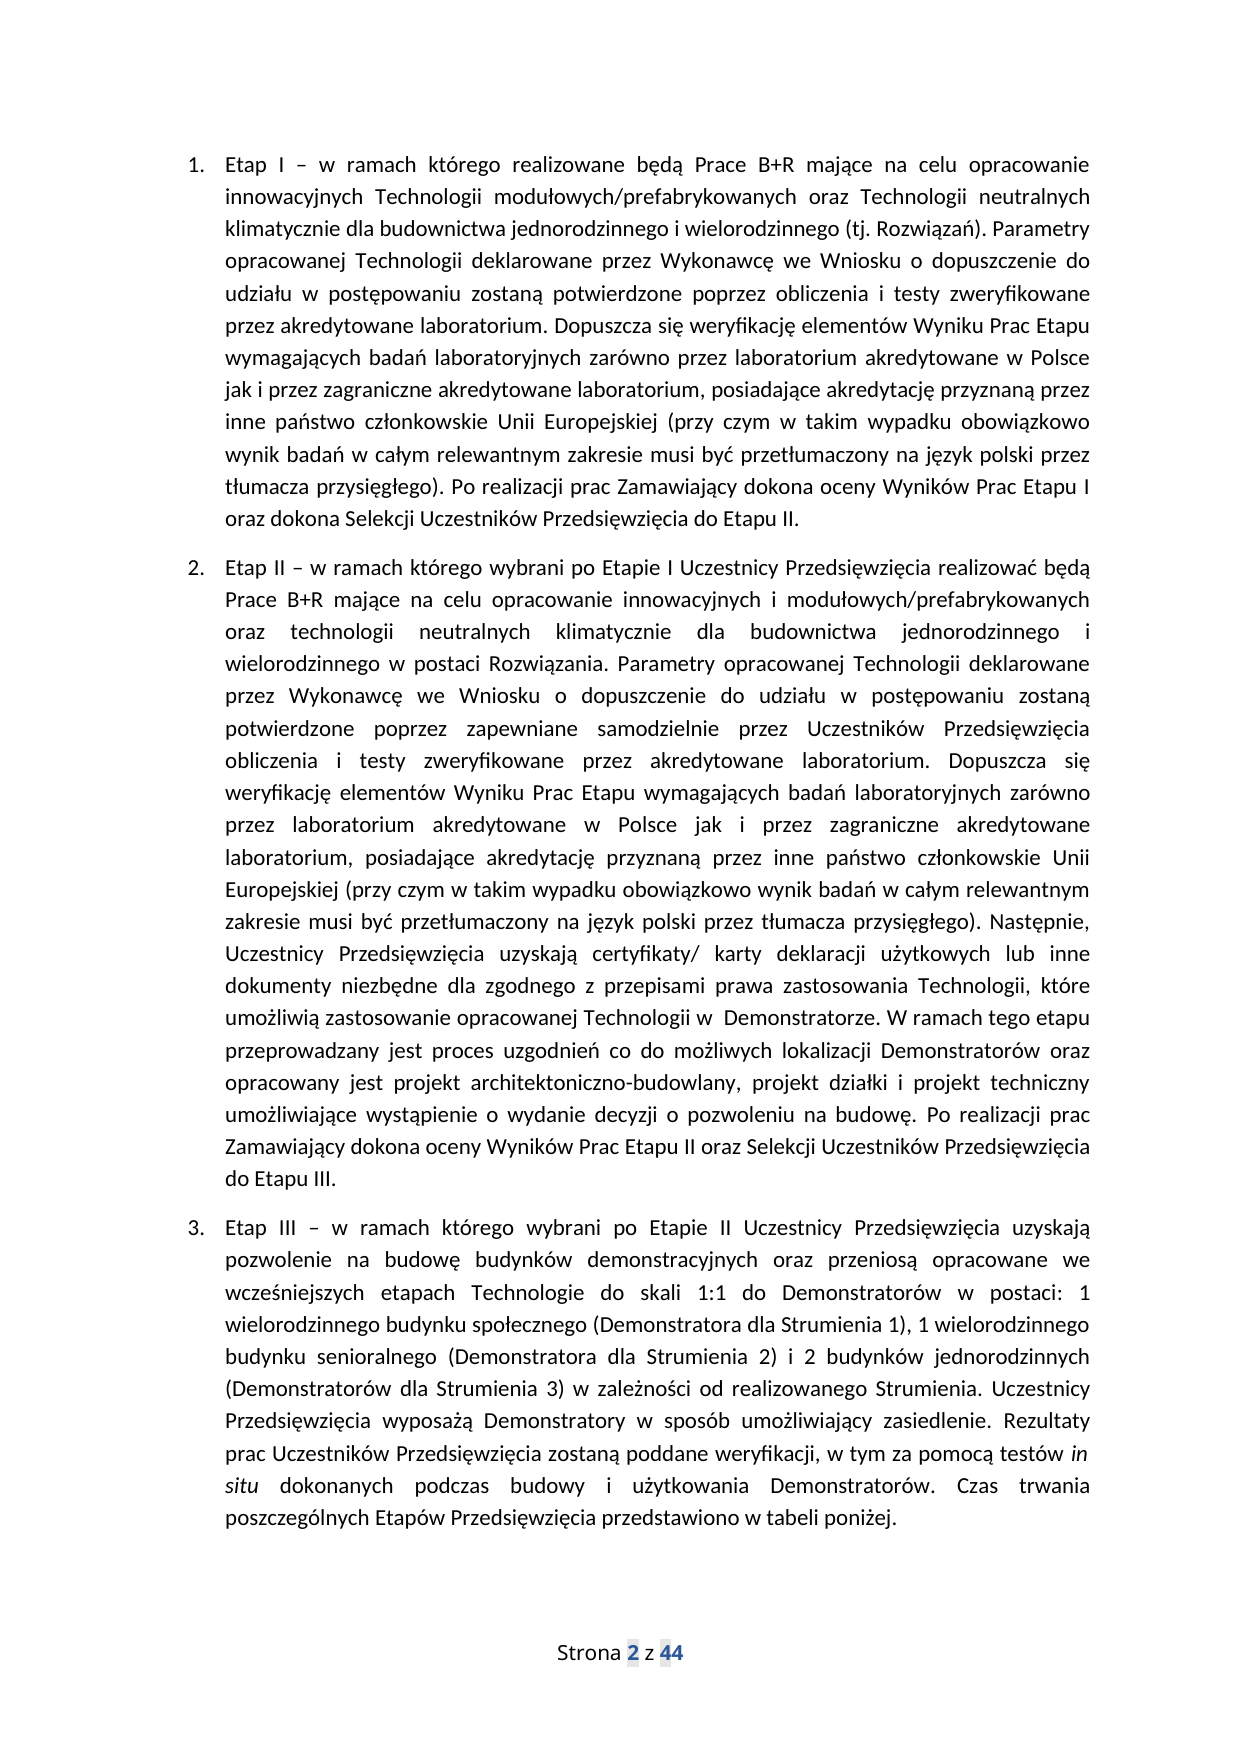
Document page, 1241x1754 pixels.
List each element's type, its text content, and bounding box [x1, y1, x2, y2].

list Etap I – w ramach którego realizowane będą Prace B+R mające na celu opracowanie innowacyjnych Technologii modułowych/prefabrykowanych oraz Technologii neutralnych klimatycznie dla budownictwa jednorodzinnego i wielorodzinnego (tj. Rozwiązań). Parametry opracowanej Technologii deklarowane przez Wykonawcę we Wniosku o dopuszczenie do udziału w postępowaniu zostaną potwierdzone poprzez obliczenia i testy zweryfikowane przez akredytowane laboratorium. Dopuszcza się weryfikację elementów Wyniku Prac Etapu wymagających badań laboratoryjnych zarówno przez laboratorium akredytowane w Polsce jak i przez zagraniczne akredytowane laboratorium, posiadające akredytację przyznaną przez inne państwo członkowskie Unii Europejskiej (przy czym w takim wypadku obowiązkowo wynik badań w całym relewantnym zakresie musi być przetłumaczony na język polski przez tłumacza przysięgłego). Po realizacji prac Zamawiający dokona oceny Wyników Prac Etapu I oraz dokona Selekcji Uczestników Przedsięwzięcia do Etapu II. [187, 150, 1090, 532]
list Etap II – w ramach którego wybrani po Etapie I Uczestnicy Przedsięwzięcia realizować będą Prace B+R mające na celu opracowanie innowacyjnych i modułowych/prefabrykowanych oraz technologii neutralnych klimatycznie dla budownictwa jednorodzinnego i wielorodzinnego w postaci Rozwiązania. Parametry opracowanej Technologii deklarowane przez Wykonawcę we Wniosku o dopuszczenie do udziału w postępowaniu zostaną potwierdzone poprzez zapewniane samodzielnie przez Uczestników Przedsięwzięcia obliczenia i testy zweryfikowane przez akredytowane laboratorium. Dopuszcza się weryfikację elementów Wyniku Prac Etapu wymagających badań laboratoryjnych zarówno przez laboratorium akredytowane w Polsce jak i przez zagraniczne akredytowane laboratorium, posiadające akredytację przyznaną przez inne państwo członkowskie Unii Europejskiej (przy czym w takim wypadku obowiązkowo wynik badań w całym relewantnym zakresie musi być przetłumaczony na język polski przez tłumacza przysięgłego). Następnie, Uczestnicy Przedsięwzięcia uzyskają certyfikaty/ karty deklaracji użytkowych lub inne dokumenty niezbędne dla zgodnego z przepisami prawa zastosowania Technologii, które umożliwią zastosowanie opracowanej Technologii w Demonstratorze. W ramach tego etapu przeprowadzany jest proces uzgodnień co do możliwych lokalizacji Demonstratorów oraz opracowany jest projekt architektoniczno-budowlany, projekt działki i projekt techniczny umożliwiające wystąpienie o wydanie decyzji o pozwoleniu na budowę. Po realizacji prac Zamawiający dokona oceny Wyników Prac Etapu II oraz Selekcji Uczestników Przedsięwzięcia do Etapu III. [187, 553, 1090, 1192]
list Etap III – w ramach którego wybrani po Etapie II Uczestnicy Przedsięwzięcia uzyskają pozwolenie na budowę budynków demonstracyjnych oraz przeniosą opracowane we wcześniejszych etapach Technologie do skali 1:1 do Demonstratorów w postaci: 1 wielorodzinnego budynku społecznego (Demonstratora dla Strumienia 1), 1 wielorodzinnego budynku senioralnego (Demonstratora dla Strumienia 2) i 2 budynków jednorodzinnych (Demonstratorów dla Strumienia 3) w zależności od realizowanego Strumienia. Uczestnicy Przedsięwzięcia wyposażą Demonstratory w sposób umożliwiający zasiedlenie. Rezultaty prac Uczestników Przedsięwzięcia zostaną poddane weryfikacji, w tym za pomocą testów in situ dokonanych podczas budowy i użytkowania Demonstratorów. Czas trwania poszczególnych Etapów Przedsięwzięcia przedstawiono w tabeli poniżej. [187, 1213, 1090, 1531]
